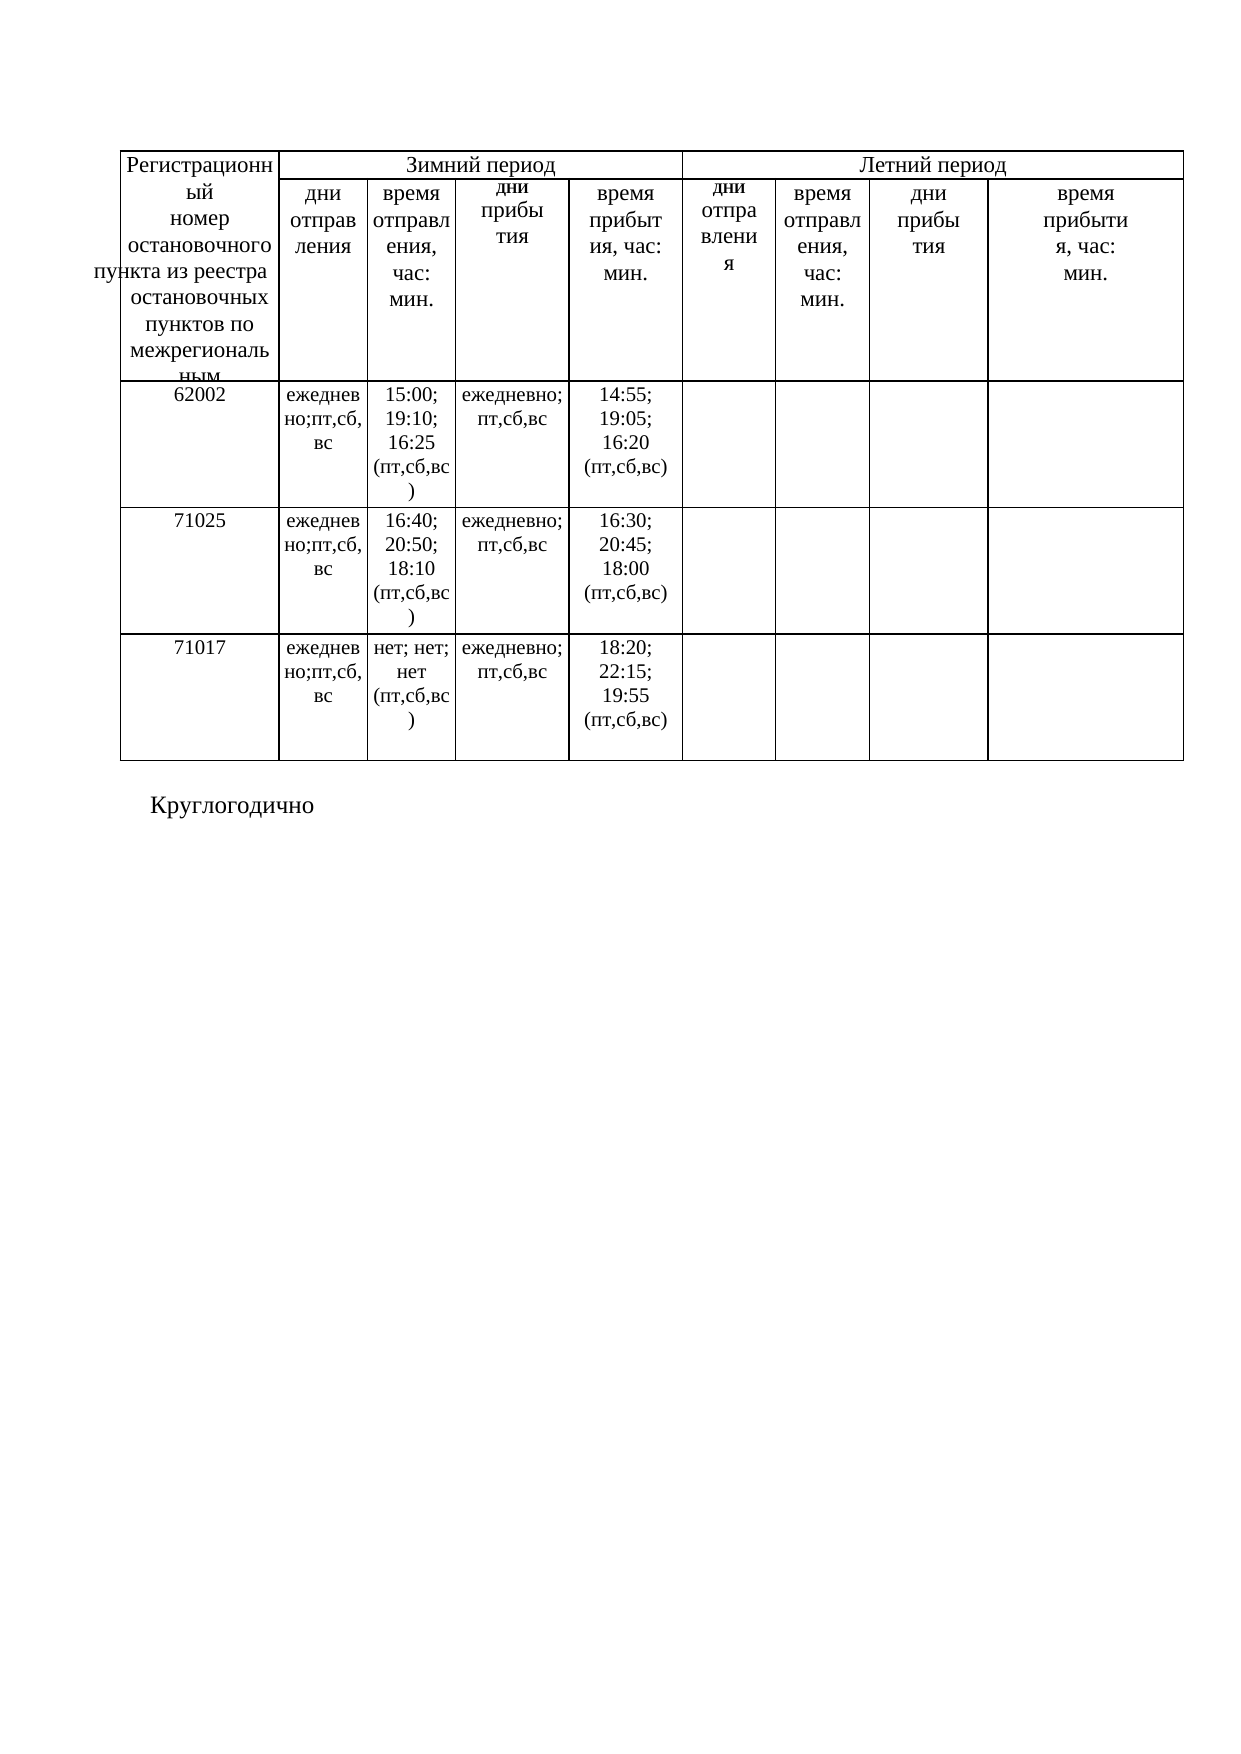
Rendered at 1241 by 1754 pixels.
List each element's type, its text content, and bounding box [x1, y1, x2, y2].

table_cell [989, 382, 1183, 507]
table_cell время прибыт ия, час: мин. [570, 180, 682, 380]
table_cell 62002 [121, 382, 278, 507]
table_cell ежедневно;пт,сб,вс [280, 508, 367, 633]
table_cell ежедневно;пт,сб,вс [456, 508, 568, 633]
table_cell 15:00; 19:10; 16:25 (пт,сб,вс) [368, 382, 455, 507]
table_cell ежедневно;пт,сб,вс [456, 635, 568, 760]
table_cell 71017 [121, 635, 278, 760]
table_cell [776, 382, 869, 507]
table_cell дни прибы тия [870, 180, 987, 380]
table_cell [870, 382, 987, 507]
table_cell время отправл ения, час: мин. [776, 180, 869, 380]
table_header Зимний период [280, 152, 682, 178]
table_cell 14:55; 19:05; 16:20 (пт,сб,вс) [570, 382, 682, 507]
table_cell 16:30; 20:45; 18:00 (пт,сб,вс) [570, 508, 682, 633]
table_cell ДНИ прибы тия [456, 180, 568, 380]
table_cell ДНИ отпра влени я [683, 180, 775, 380]
table_cell [683, 508, 775, 633]
text Круглогодично [150, 790, 1090, 819]
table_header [121, 152, 278, 380]
table_cell [989, 508, 1183, 633]
table_cell нет; нет; нет (пт,сб,вс) [368, 635, 455, 760]
table_cell ежедневно;пт,сб,вс [280, 382, 367, 507]
table_cell 18:20; 22:15; 19:55 (пт,сб,вс) [570, 635, 682, 760]
table_cell 16:40; 20:50; 18:10 (пт,сб,вс) [368, 508, 455, 633]
table_cell [683, 635, 775, 760]
table_cell ежедневно;пт,сб,вс [280, 635, 367, 760]
table_cell 71025 [121, 508, 278, 633]
table_cell дни отправ ления [280, 180, 367, 380]
table_cell [776, 635, 869, 760]
table_cell [870, 635, 987, 760]
table_cell время прибыти я, час: мин. [989, 180, 1183, 380]
table_cell время отправл ения, час: мин. [368, 180, 455, 380]
table_cell ежедневно;пт,сб,вс [456, 382, 568, 507]
table_header Летний период [683, 152, 1183, 178]
table_cell [776, 508, 869, 633]
table_cell [683, 382, 775, 507]
table_cell [989, 635, 1183, 760]
table_cell [870, 508, 987, 633]
